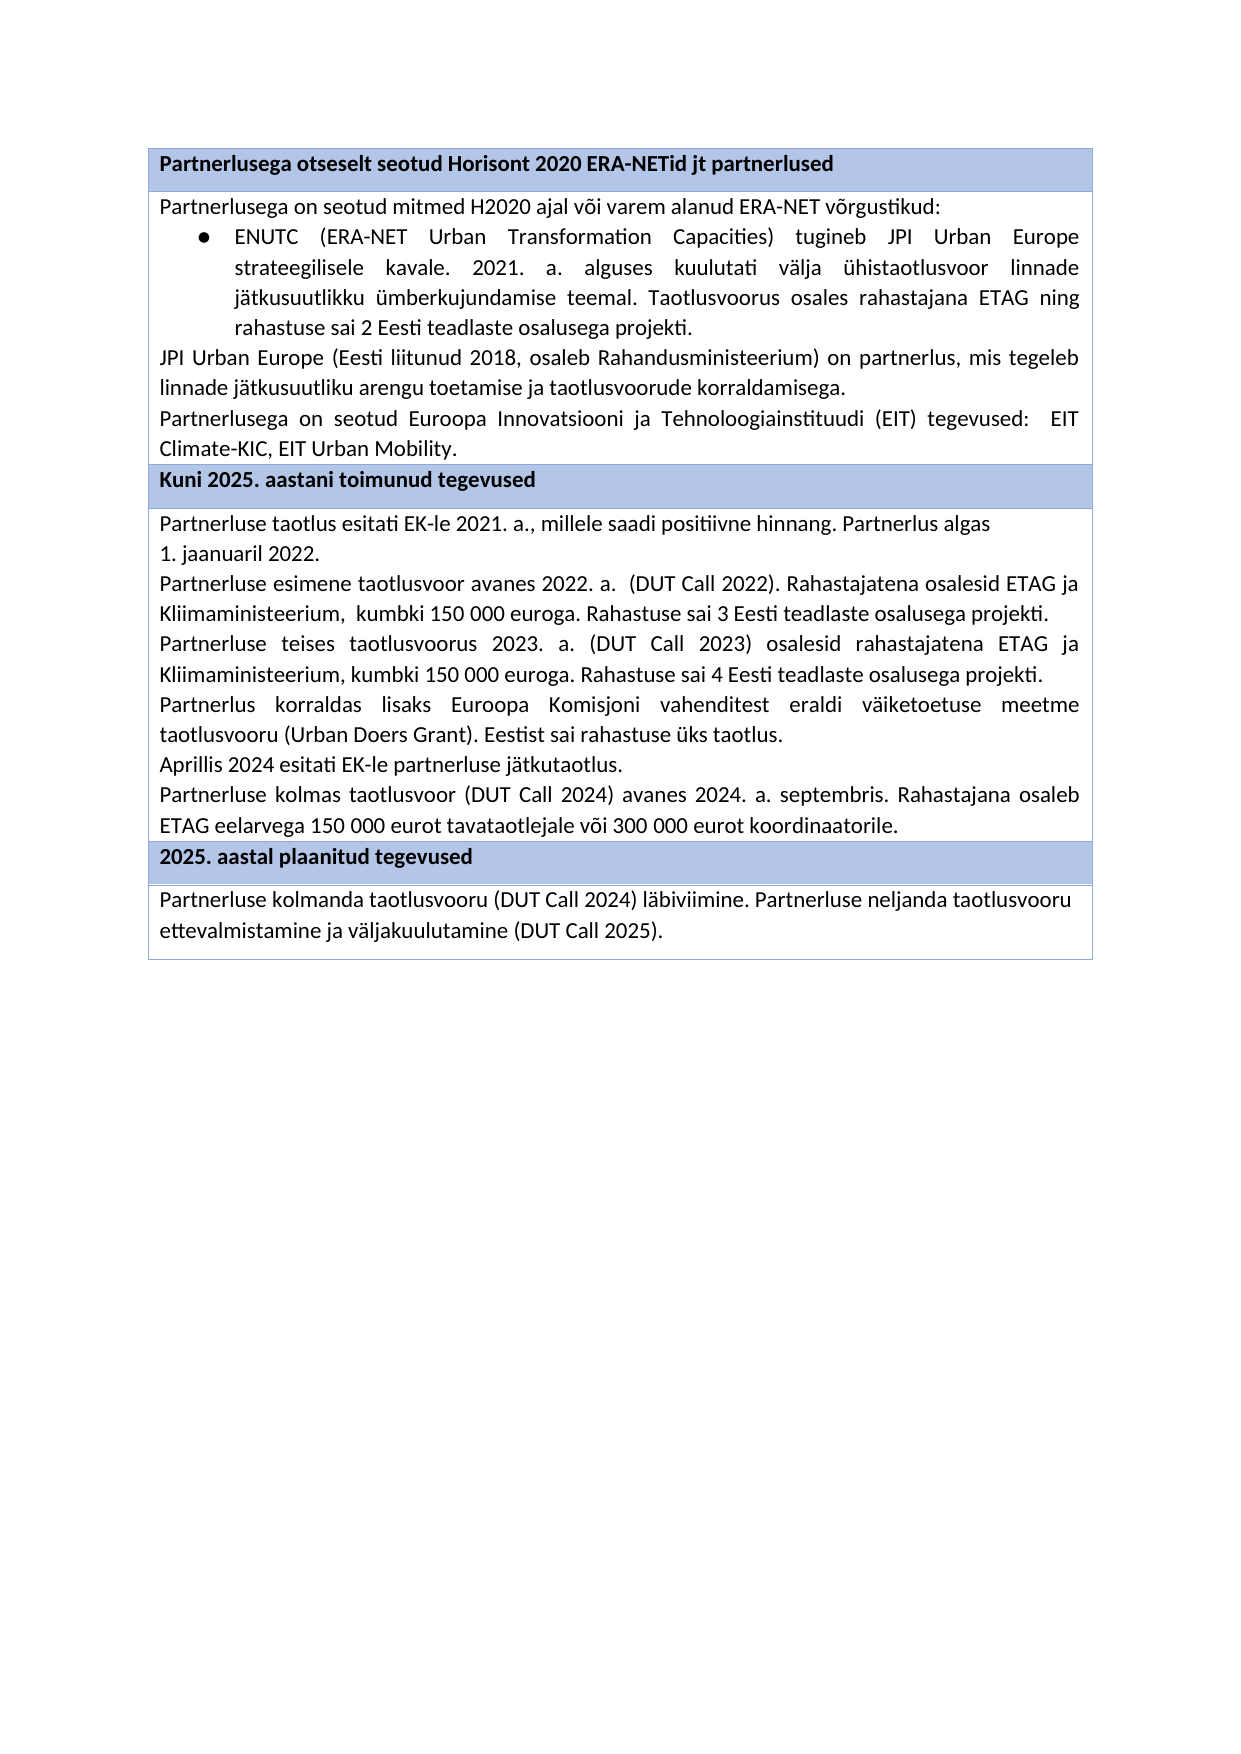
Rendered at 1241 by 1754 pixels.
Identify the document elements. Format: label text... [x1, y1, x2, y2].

table_cell Partnerlusega otseselt seotud Horisont 2020 ERA-NETid jt partnerlused [149, 149, 1092, 191]
table_cell Partnerlusega on seotud mitmed H2020 ajal või varem alanud ERA-NET võrgustikud: ENUTC (ERA-NET Urban Transformation Capacities) tugineb JPI Urban Europe strateegilisele kavale. 2021. a. alguses kuulutati välja ühistaotlusvoor linnade jätkusuutlikku ümberkujundamise teemal. Taotlusvoorus osales rahastajana ETAG ning rahastuse sai 2 Eesti teadlaste osalusega projekti. JPI Urban Europe (Eesti liitunud 2018, osaleb Rahandusministeerium) on partnerlus, mis tegeleb linnade jätkusuutliku arengu toetamise ja taotlusvoorude korraldamisega. Partnerlusega on seotud Euroopa Innovatsiooni ja Tehnoloogiainstituudi (EIT) tegevused: EIT Climate-KIC, EIT Urban Mobility. [149, 192, 1092, 464]
table_cell Kuni 2025. aastani toimunud tegevused [149, 465, 1092, 508]
table_cell Partnerluse kolmanda taotlusvooru (DUT Call 2024) läbiviimine. Partnerluse neljanda taotlusvooru ettevalmistamine ja väljakuulutamine (DUT Call 2025). [149, 886, 1092, 958]
table_cell Partnerluse taotlus esitati EK-le 2021. a., millele saadi positiivne hinnang. Partnerlus algas 1. jaanuaril 2022. Partnerluse esimene taotlusvoor avanes 2022. a. (DUT Call 2022). Rahastajatena osalesid ETAG ja Kliimaministeerium, kumbki 150 000 euroga. Rahastuse sai 3 Eesti teadlaste osalusega projekti. Partnerluse teises taotlusvoorus 2023. a. (DUT Call 2023) osalesid rahastajatena ETAG ja Kliimaministeerium, kumbki 150 000 euroga. Rahastuse sai 4 Eesti teadlaste osalusega projekti. Partnerlus korraldas lisaks Euroopa Komisjoni vahenditest eraldi väiketoetuse meetme taotlusvooru (Urban Doers Grant). Eestist sai rahastuse üks taotlus. Aprillis 2024 esitati EK-le partnerluse jätkutaotlus. Partnerluse kolmas taotlusvoor (DUT Call 2024) avanes 2024. a. septembris. Rahastajana osaleb ETAG eelarvega 150 000 eurot tavataotlejale või 300 000 eurot koordinaatorile. [149, 509, 1092, 841]
table_cell 2025. aastal plaanitud tegevused [149, 842, 1092, 884]
